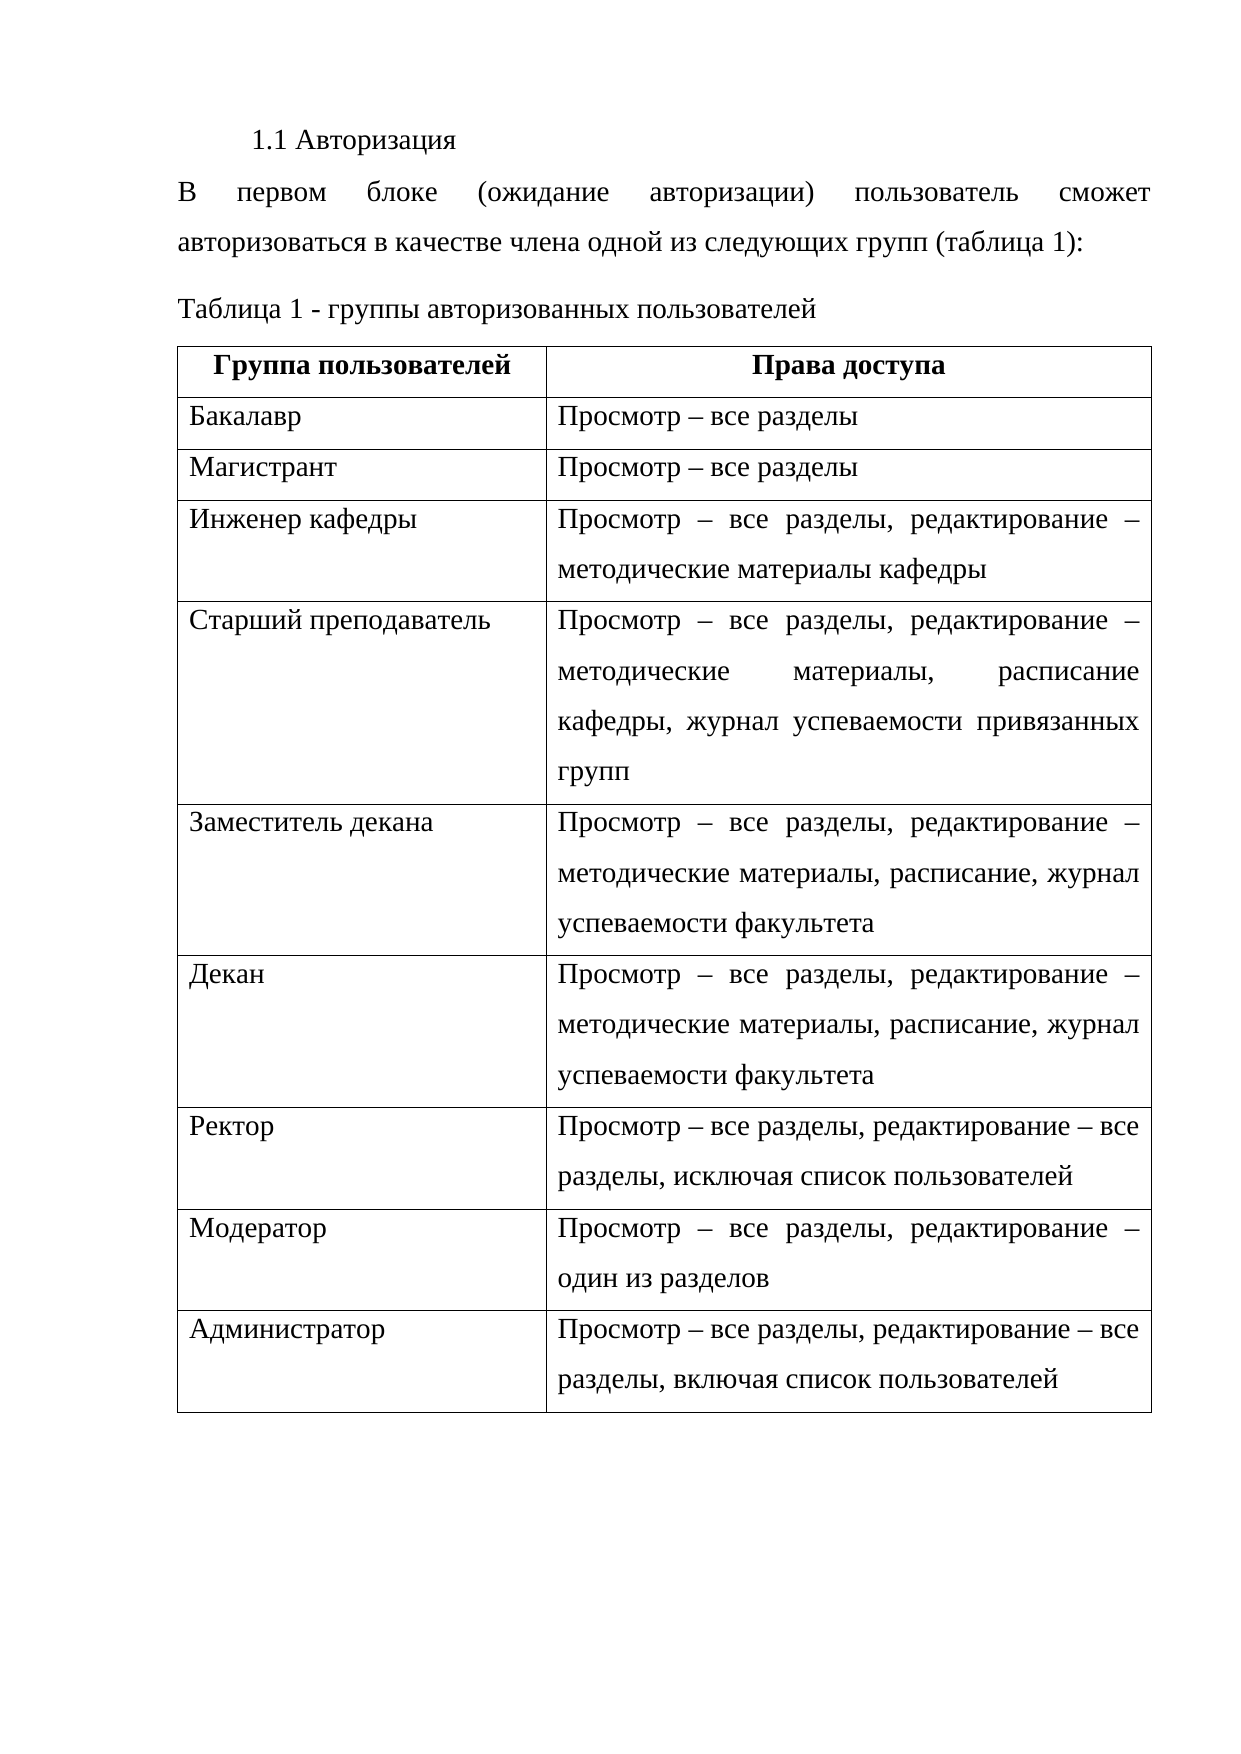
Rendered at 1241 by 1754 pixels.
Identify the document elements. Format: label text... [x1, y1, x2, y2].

text Таблица 1 - группы авторизованных пользователей [177, 292, 1152, 325]
table_cell Просмотр – все разделы, редактирование – все разделы, включая список пользователей [547, 1311, 1151, 1412]
table_header Права доступа [547, 347, 1151, 397]
table_cell Декан [178, 956, 546, 1107]
text В первом блоке (ожидание авторизации) пользователь сможет авторизоваться в качестве члена одной из следующих групп (таблица 1): [177, 174, 1152, 258]
table_cell Просмотр – все разделы [547, 450, 1151, 500]
table_header Группа пользователей [178, 347, 546, 397]
table_cell Старший преподаватель [178, 602, 546, 803]
table_cell Просмотр – все разделы, редактирование – все разделы, исключая список пользователей [547, 1108, 1151, 1209]
table_cell Просмотр – все разделы, редактирование – один из разделов [547, 1210, 1151, 1310]
table_cell Инженер кафедры [178, 501, 546, 601]
table_cell Просмотр – все разделы, редактирование – методические материалы, расписание, журнал успеваемости факультета [547, 805, 1151, 955]
table_cell Просмотр – все разделы, редактирование – методические материалы, расписание, журнал успеваемости факультета [547, 956, 1151, 1107]
subtitle 1.1 Авторизация [177, 122, 1152, 156]
table_cell Модератор [178, 1210, 546, 1310]
table_cell Бакалавр [178, 398, 546, 448]
table_cell Просмотр – все разделы, редактирование – методические материалы кафедры [547, 501, 1151, 601]
table_cell Заместитель декана [178, 805, 546, 955]
table_cell Просмотр – все разделы, редактирование – методические материалы, расписание кафедры, журнал успеваемости привязанных групп [547, 602, 1151, 803]
table_cell Администратор [178, 1311, 546, 1412]
table_cell Ректор [178, 1108, 546, 1209]
table_cell Магистрант [178, 450, 546, 500]
table_cell Просмотр – все разделы [547, 398, 1151, 448]
